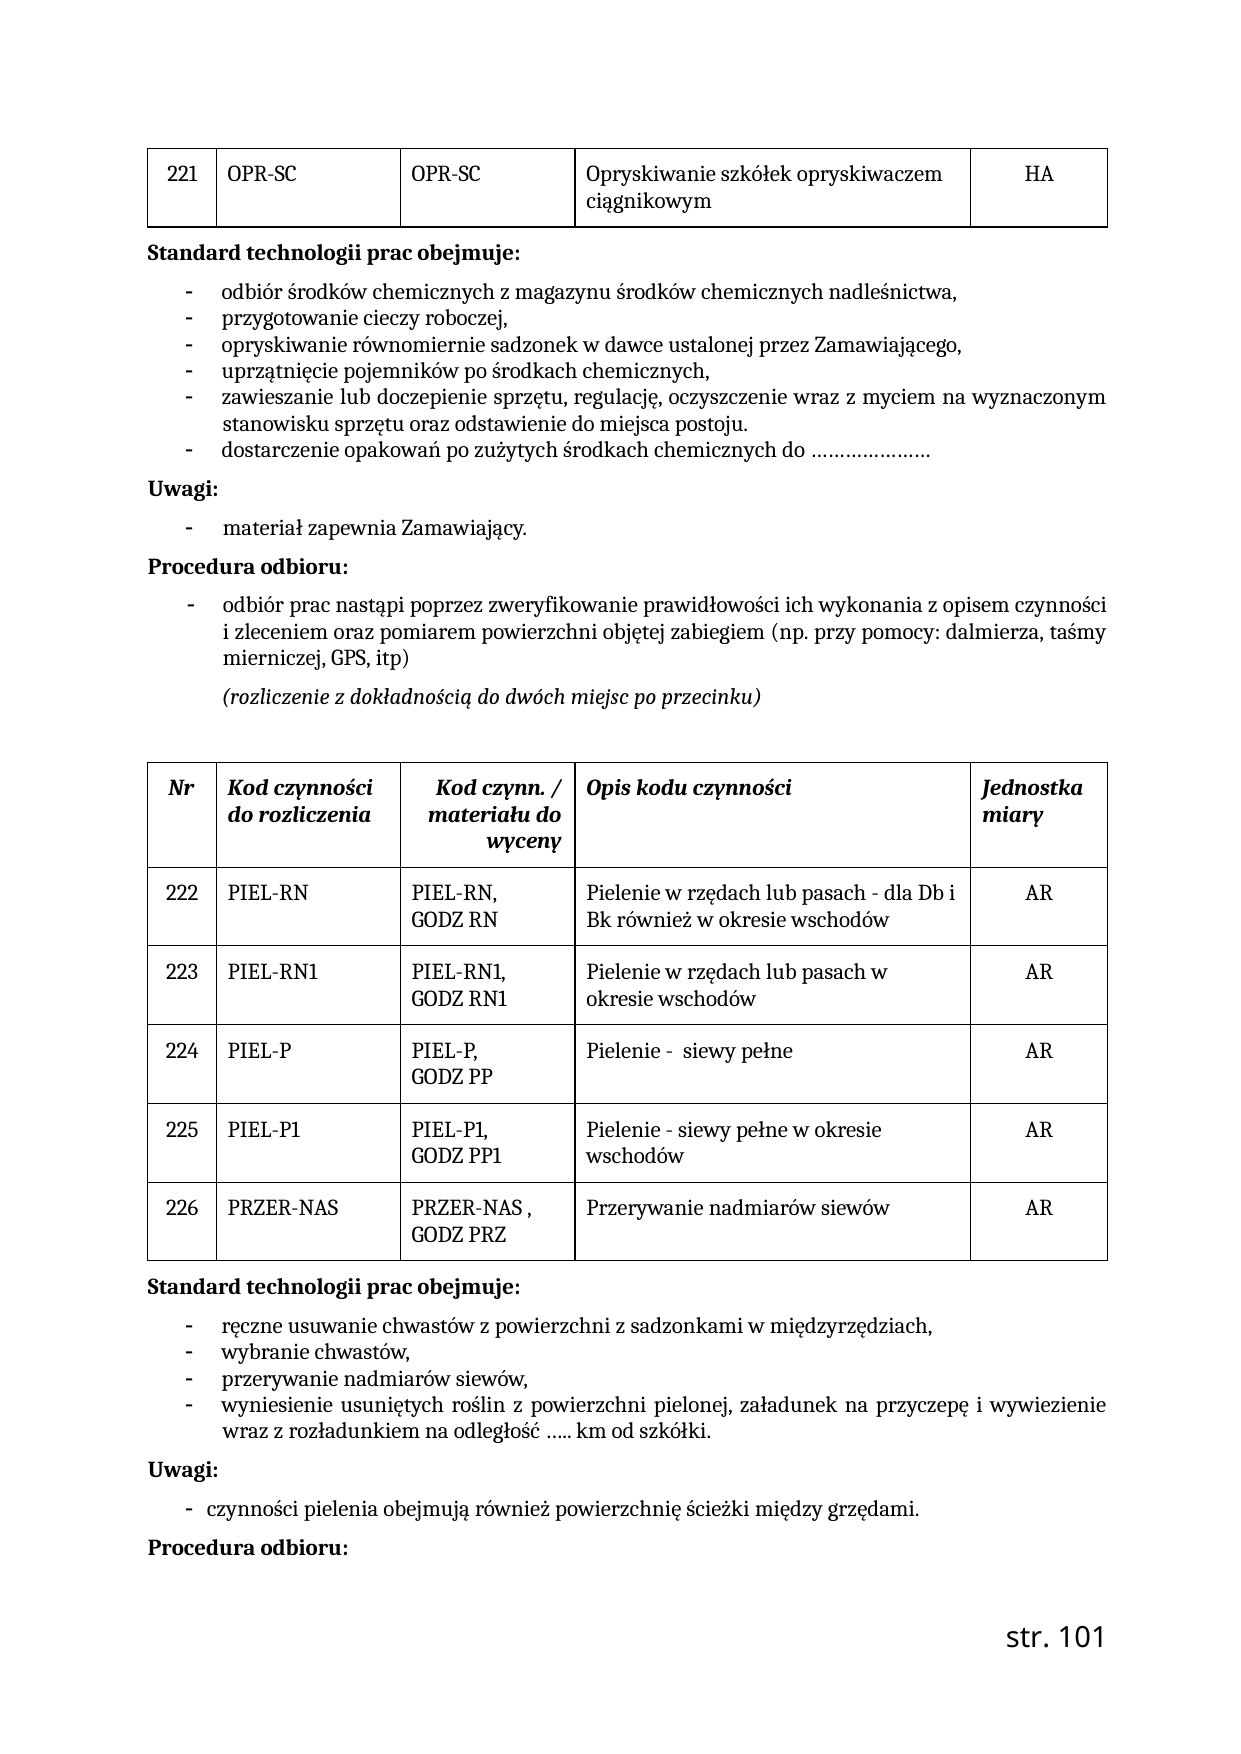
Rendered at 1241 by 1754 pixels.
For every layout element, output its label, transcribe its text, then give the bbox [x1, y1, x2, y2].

list czynności pielenia obejmują również powierzchnię ścieżki między grzędami. [185, 1496, 1107, 1522]
list uprzątnięcie pojemników po środkach chemicznych, [185, 358, 1107, 384]
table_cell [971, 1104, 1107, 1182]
list zawieszanie lub doczepienie sprzętu, regulację, oczyszczenie wraz z myciem na wyznaczonym stanowisku sprzętu oraz odstawienie do miejsca postoju. [185, 384, 1107, 437]
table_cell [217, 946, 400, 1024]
list odbiór prac nastąpi poprzez zweryfikowanie prawidłowości ich wykonania z opisem czynności i zleceniem oraz pomiarem powierzchni objętej zabiegiem (np. przy pomocy: dalmierza, taśmy mierniczej, GPS, itp) [185, 592, 1107, 671]
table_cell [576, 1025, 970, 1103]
text Uwagi: [148, 476, 1107, 502]
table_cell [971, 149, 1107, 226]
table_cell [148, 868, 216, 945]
list materiał zapewnia Zamawiający. [185, 514, 1107, 541]
text Procedura odbioru: [148, 553, 1107, 580]
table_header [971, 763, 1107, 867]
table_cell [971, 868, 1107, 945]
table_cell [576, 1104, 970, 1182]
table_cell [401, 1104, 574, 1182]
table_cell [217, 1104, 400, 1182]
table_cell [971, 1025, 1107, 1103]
list opryskiwanie równomiernie sadzonek w dawce ustalonej przez Zamawiającego, [185, 331, 1107, 358]
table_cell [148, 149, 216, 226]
text Standard technologii prac obejmuje: [148, 1274, 1107, 1300]
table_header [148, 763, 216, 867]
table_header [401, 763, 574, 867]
text Uwagi: [148, 1457, 1107, 1483]
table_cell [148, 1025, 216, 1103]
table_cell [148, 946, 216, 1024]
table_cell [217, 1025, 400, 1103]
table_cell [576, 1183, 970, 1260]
text Procedura odbioru: [148, 1535, 1107, 1561]
text (rozliczenie z dokładnością do dwóch miejsc po przecinku) [148, 684, 1107, 710]
list wybranie chwastów, [185, 1339, 1107, 1366]
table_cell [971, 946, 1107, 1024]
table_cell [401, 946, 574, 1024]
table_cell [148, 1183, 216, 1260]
list przerywanie nadmiarów siewów, [185, 1366, 1107, 1392]
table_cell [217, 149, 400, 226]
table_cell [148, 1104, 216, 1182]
list przygotowanie cieczy roboczej, [185, 305, 1107, 331]
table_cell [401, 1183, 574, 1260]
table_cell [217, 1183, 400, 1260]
text Standard technologii prac obejmuje: [148, 240, 1107, 266]
list ręczne usuwanie chwastów z powierzchni z sadzonkami w międzyrzędziach, [185, 1313, 1107, 1339]
list odbiór środków chemicznych z magazynu środków chemicznych nadleśnictwa, [185, 279, 1107, 305]
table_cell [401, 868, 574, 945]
list wyniesienie usuniętych roślin z powierzchni pielonej, załadunek na przyczepę i wywiezienie wraz z rozładunkiem na odległość ….. km od szkółki. [185, 1392, 1107, 1444]
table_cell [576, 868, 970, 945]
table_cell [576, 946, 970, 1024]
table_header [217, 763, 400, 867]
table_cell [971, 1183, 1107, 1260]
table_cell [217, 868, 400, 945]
list dostarczenie opakowań po zużytych środkach chemicznych do ………………… [185, 437, 1107, 463]
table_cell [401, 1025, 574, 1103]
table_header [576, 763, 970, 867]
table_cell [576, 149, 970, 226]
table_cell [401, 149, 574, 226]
